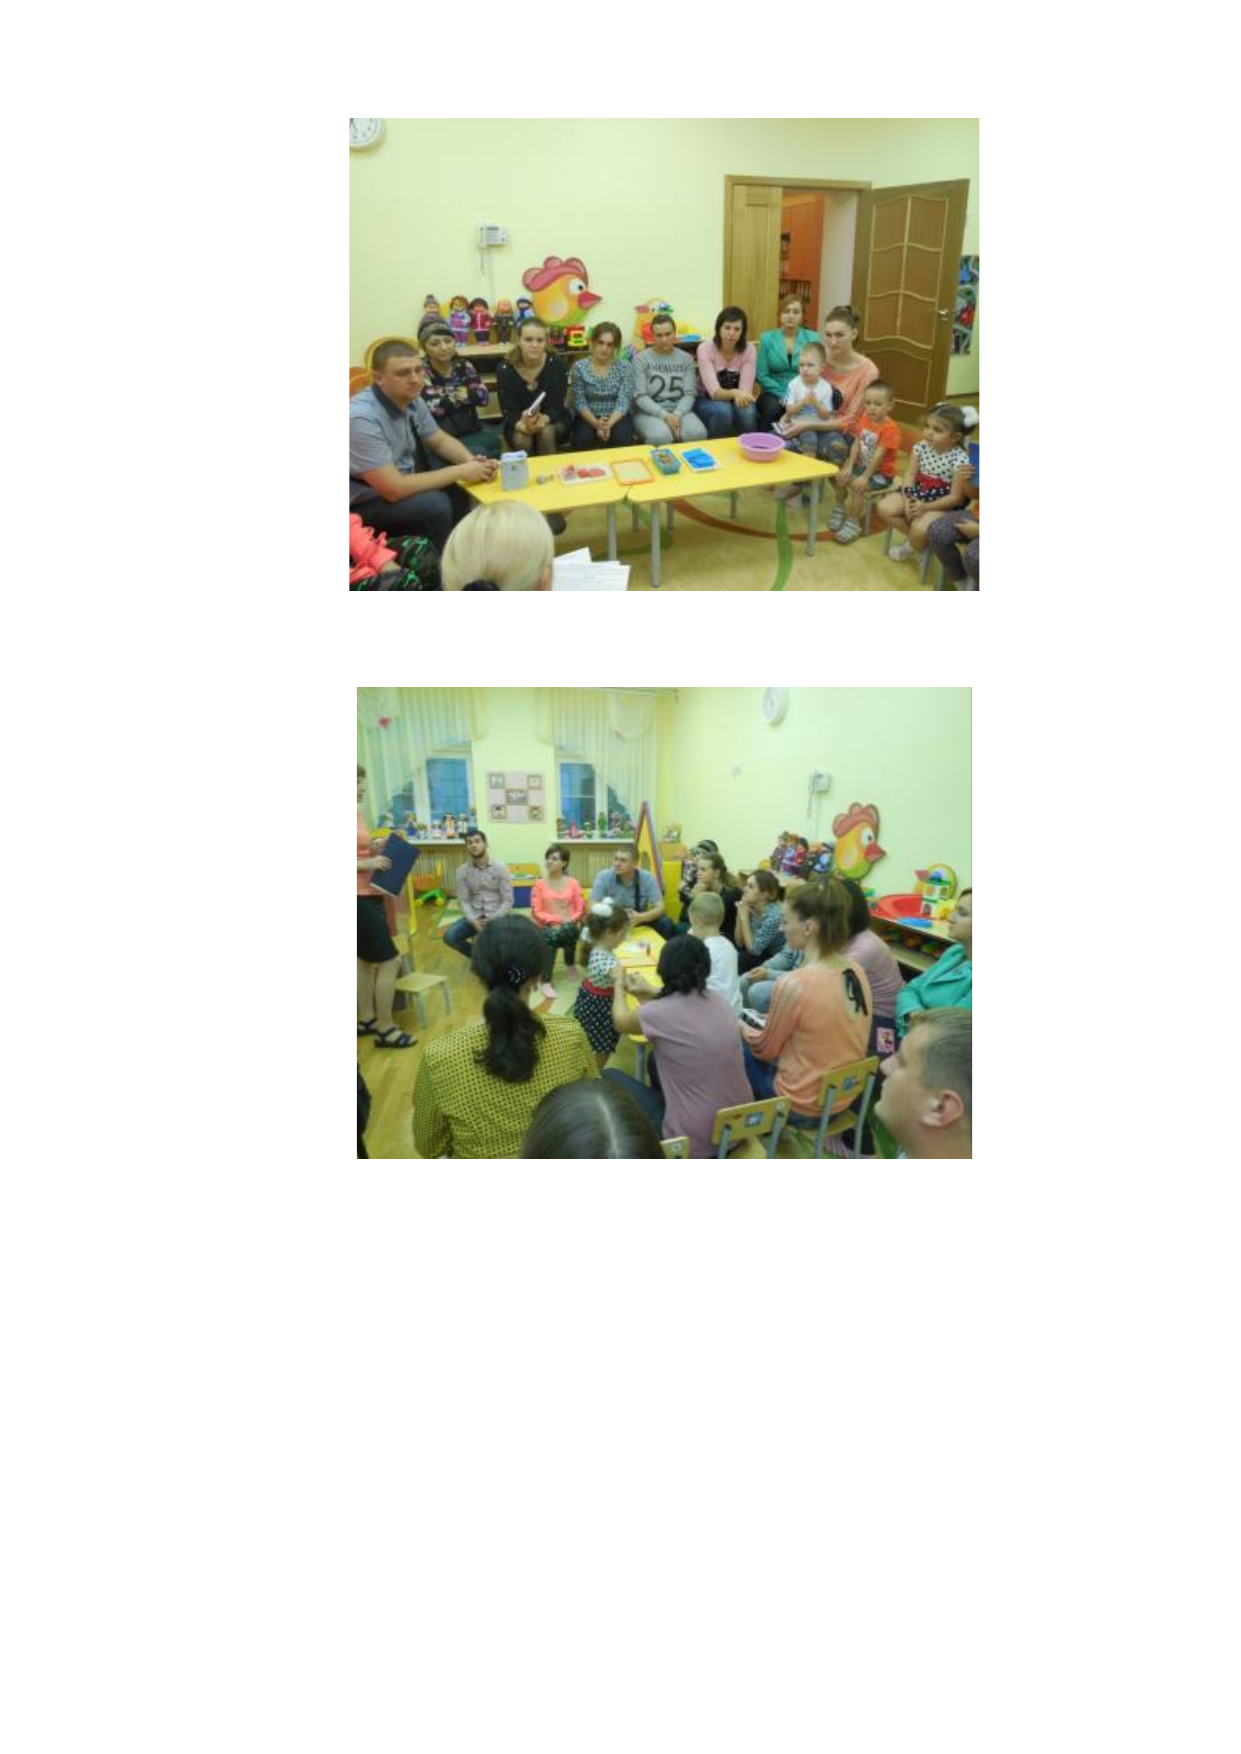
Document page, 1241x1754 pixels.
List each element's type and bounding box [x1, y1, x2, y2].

picture [349, 118, 980, 591]
picture [356, 687, 973, 1159]
